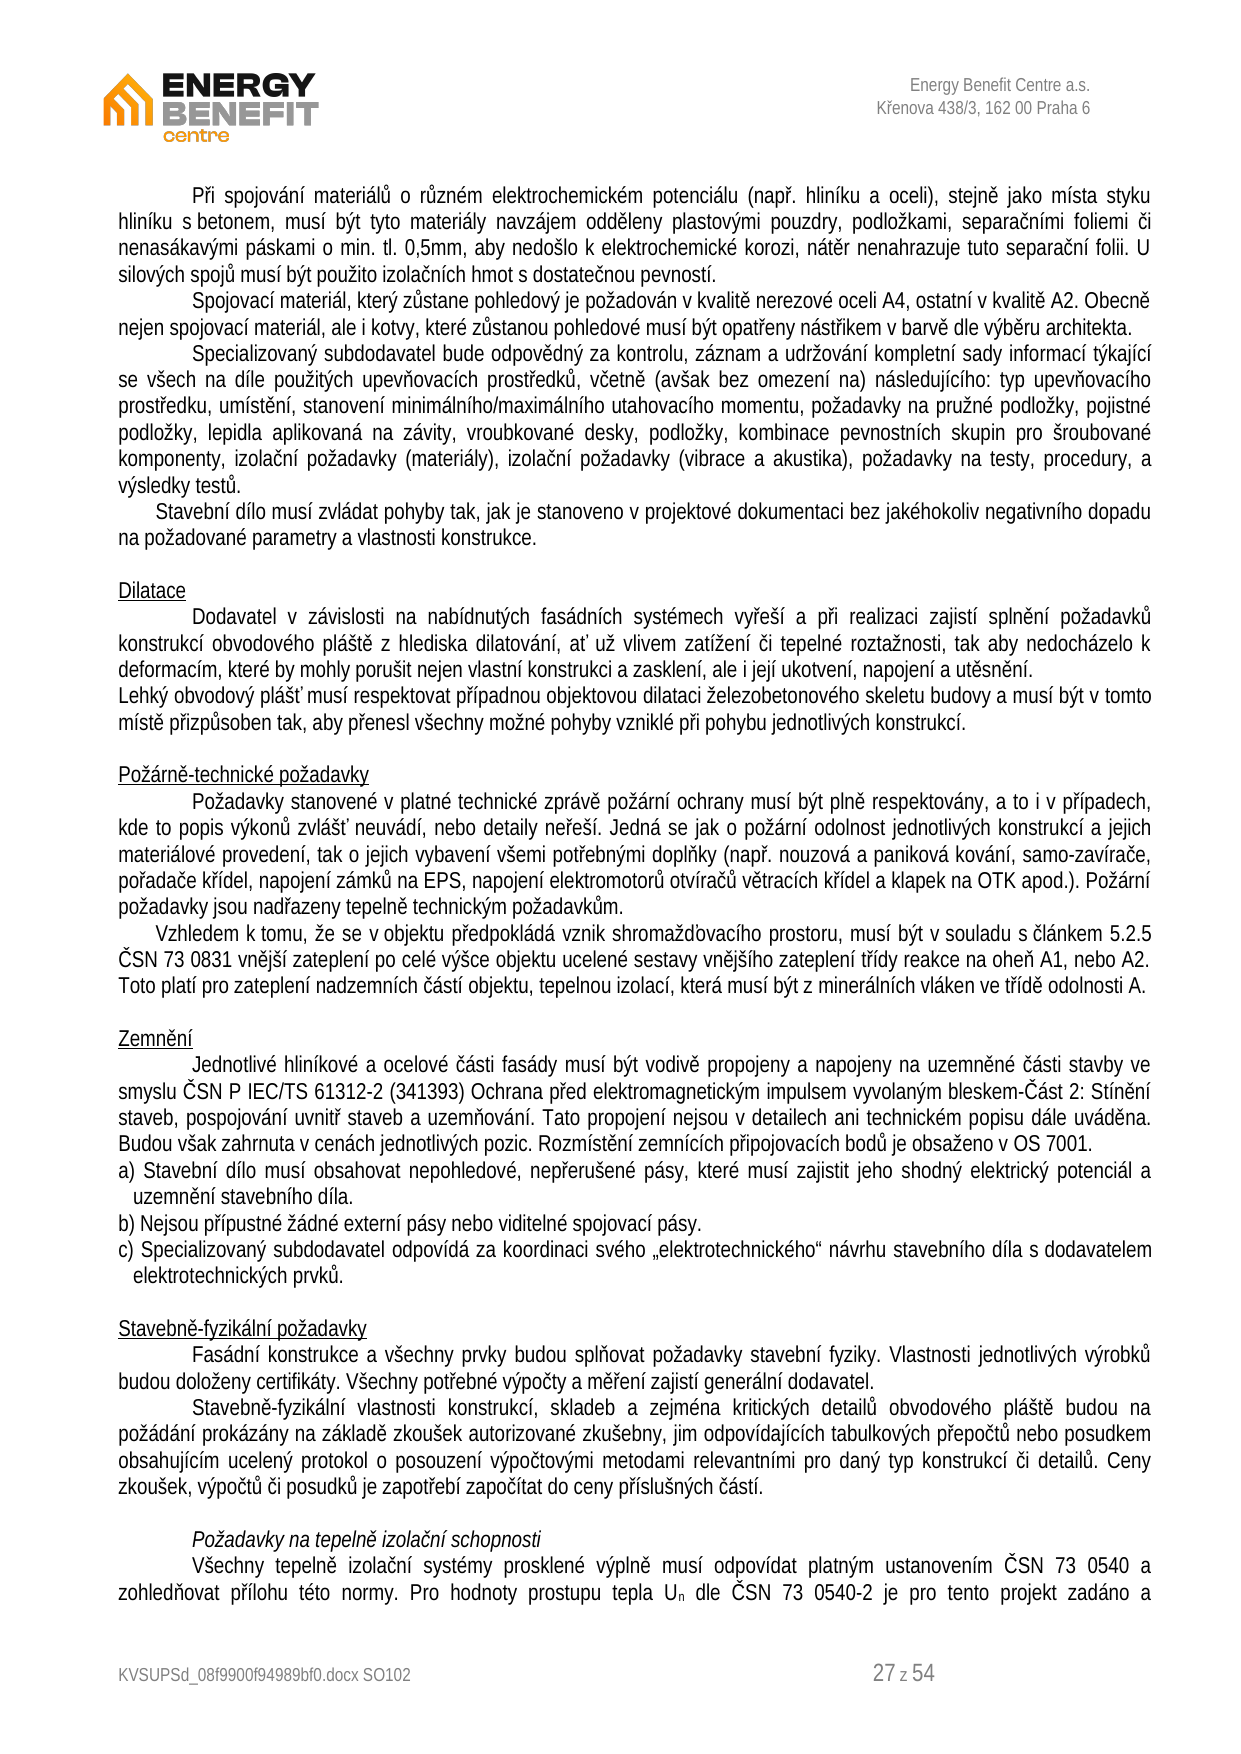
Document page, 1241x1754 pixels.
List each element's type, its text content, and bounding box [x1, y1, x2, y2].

text Při spojování materiálů o různém elektrochemickém potenciálu (např. hliníku a oceli), stejně jako místa styku hliníku s betonem, musí být tyto materiály navzájem odděleny plastovými pouzdry, podložkami, separačními foliemi či nenasákavými páskami o min. tl. 0,5mm, aby nedošlo k elektrochemické korozi, nátěr nenahrazuje tuto separační folii. U silových spojů musí být použito izolačních hmot s dostatečnou pevností. [118, 182, 1152, 287]
text c) Specializovaný subdodavatel odpovídá za koordinaci svého „elektrotechnického“ návrhu stavebního díla s dodavatelem elektrotechnických prvků. [118, 1236, 1152, 1288]
text Vzhledem k tomu, že se v objektu předpokládá vznik shromažďovacího prostoru, musí být v souladu s článkem 5.2.5 ČSN 73 0831 vnější zateplení po celé výšce objektu ucelené sestavy vnějšího zateplení třídy reakce na oheň A1, nebo A2. Toto platí pro zateplení nadzemních částí objektu, tepelnou izolací, která musí být z minerálních vláken ve třídě odolnosti A. [118, 919, 1152, 999]
text Požadavky na tepelně izolační schopnosti [118, 1526, 1152, 1552]
text Specializovaný subdodavatel bude odpovědný za kontrolu, záznam a udržování kompletní sady informací týkající se všech na díle použitých upevňovacích prostředků, včetně (avšak bez omezení na) následujícího: typ upevňovacího prostředku, umístění, stanovení minimálního/maximálního utahovacího momentu, požadavky na pružné podložky, pojistné podložky, lepidla aplikovaná na závity, vroubkované desky, podložky, kombinace pevnostních skupin pro šroubované komponenty, izolační požadavky (materiály), izolační požadavky (vibrace a akustika), požadavky na testy, procedury, a výsledky testů. [118, 340, 1152, 498]
text Dodavatel v závislosti na nabídnutých fasádních systémech vyřeší a při realizaci zajistí splnění požadavků konstrukcí obvodového pláště z hlediska dilatování, ať už vlivem zatížení či tepelné roztažnosti, tak aby nedocházelo k deformacím, které by mohly porušit nejen vlastní konstrukci a zasklení, ale i její ukotvení, napojení a utěsnění. [118, 603, 1152, 682]
text Fasádní konstrukce a všechny prvky budou splňovat požadavky stavební fyziky. Vlastnosti jednotlivých výrobků budou doloženy certifikáty. Všechny potřebné výpočty a měření zajistí generální dodavatel. [118, 1341, 1152, 1394]
picture [103, 73, 319, 142]
text b) Nejsou přípustné žádné externí pásy nebo viditelné spojovací pásy. [118, 1209, 1152, 1236]
text Požárně-technické požadavky [118, 761, 1152, 788]
text a) Stavební dílo musí obsahovat nepohledové, nepřerušené pásy, které musí zajistit jeho shodný elektrický potenciál a uzemnění stavebního díla. [118, 1157, 1152, 1209]
text Lehký obvodový plášť musí respektovat případnou objektovou dilataci železobetonového skeletu budovy a musí být v tomto místě přizpůsoben tak, aby přenesl všechny možné pohyby vzniklé při pohybu jednotlivých konstrukcí. [118, 682, 1152, 735]
text Požadavky stanovené v platné technické zprávě požární ochrany musí být plně respektovány, a to i v případech, kde to popis výkonů zvlášť neuvádí, nebo detaily neřeší. Jedná se jak o požární odolnost jednotlivých konstrukcí a jejich materiálové provedení, tak o jejich vybavení všemi potřebnými doplňky (např. nouzová a paniková kování, samo-zavírače, pořadače křídel, napojení zámků na EPS, napojení elektromotorů otvíračů větracích křídel a klapek na OTK apod.). Požární požadavky jsou nadřazeny tepelně technickým požadavkům. [118, 788, 1152, 919]
text Stavebně-fyzikální vlastnosti konstrukcí, skladeb a zejména kritických detailů obvodového pláště budou na požádání prokázány na základě zkoušek autorizované zkušebny, jim odpovídajících tabulkových přepočtů nebo posudkem obsahujícím ucelený protokol o posouzení výpočtovými metodami relevantními pro daný typ konstrukcí či detailů. Ceny zkoušek, výpočtů či posudků je zapotřebí započítat do ceny příslušných částí. [118, 1394, 1152, 1499]
text Spojovací materiál, který zůstane pohledový je požadován v kvalitě nerezové oceli A4, ostatní v kvalitě A2. Obecně nejen spojovací materiál, ale i kotvy, které zůstanou pohledové musí být opatřeny nástřikem v barvě dle výběru architekta. [118, 287, 1152, 340]
text Zemnění [118, 1025, 1152, 1051]
text Stavební dílo musí zvládat pohyby tak, jak je stanoveno v projektové dokumentaci bez jakéhokoliv negativního dopadu na požadované parametry a vlastnosti konstrukce. [118, 498, 1152, 551]
text Jednotlivé hliníkové a ocelové části fasády musí být vodivě propojeny a napojeny na uzemněné části stavby ve smyslu ČSN P IEC/TS 61312-2 (341393) Ochrana před elektromagnetickým impulsem vyvolaným bleskem-Část 2: Stínění staveb, pospojování uvnitř staveb a uzemňování. Tato propojení nejsou v detailech ani technickém popisu dále uváděna. Budou však zahrnuta v cenách jednotlivých pozic. Rozmístění zemnících připojovacích bodů je obsaženo v OS 7001. [118, 1051, 1152, 1157]
text Dilatace [118, 577, 1152, 603]
text Stavebně-fyzikální požadavky [118, 1315, 1152, 1341]
